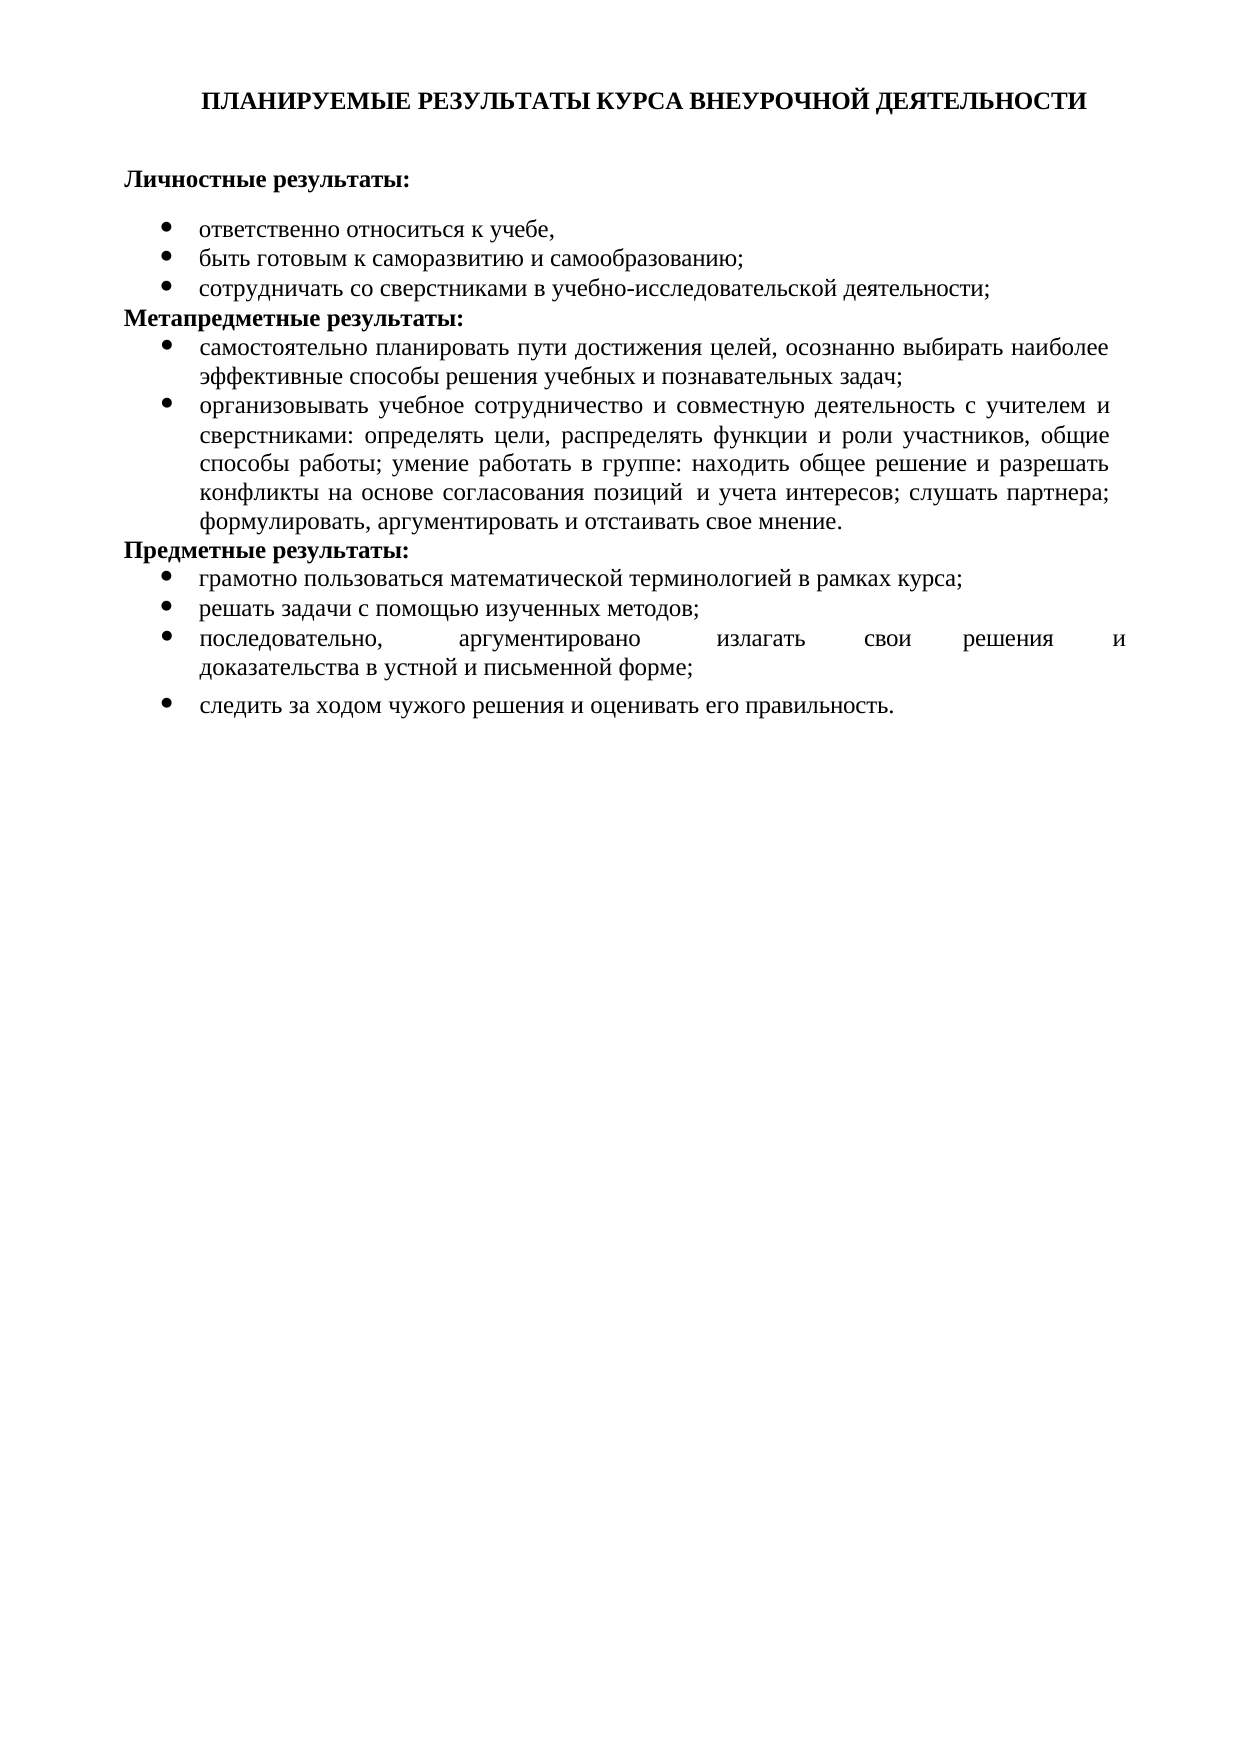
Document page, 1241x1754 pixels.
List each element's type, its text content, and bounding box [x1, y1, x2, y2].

text ПЛАНИРУЕМЫЕ РЕЗУЛЬТАТЫ КУРСА ВНЕУРОЧНОЙ ДЕЯТЕЛЬНОСТИ [112, 86, 1176, 114]
text Личностные результаты: [124, 164, 1176, 193]
list сотрудничать со сверстниками в учебно-исследовательской деятельности; [161, 273, 1176, 303]
list самостоятельно планировать пути достижения целей, осознанно выбирать наиболее эффективные способы решения учебных и познавательных задач; [162, 332, 1109, 390]
list быть готовым к саморазвитию и самообразованию; [161, 243, 1176, 273]
list организовывать учебное сотрудничество и совместную деятельность с учителем и сверстниками: определять цели, распределять функции и роли участников, общие способы работы; умение работать в группе: находить общее решение и разрешать конфликты на основе согласования позиций и учета интересов; слушать партнера; формулировать, аргументировать и отстаивать свое мнение. [162, 390, 1110, 535]
list следить за ходом чужого решения и оценивать его правильность. [162, 691, 1176, 720]
list ответственно относиться к учебе, [161, 214, 1176, 243]
list решать задачи с помощью изученных методов; [161, 593, 1176, 623]
list последовательно, аргументировано излагать свои решения и доказательства в устной и письменной форме; [162, 623, 1109, 681]
text Метапредметные результаты: [123, 303, 1176, 332]
text Предметные результаты: [123, 535, 1176, 563]
list грамотно пользоваться математической терминологией в рамках курса; [161, 563, 1176, 593]
